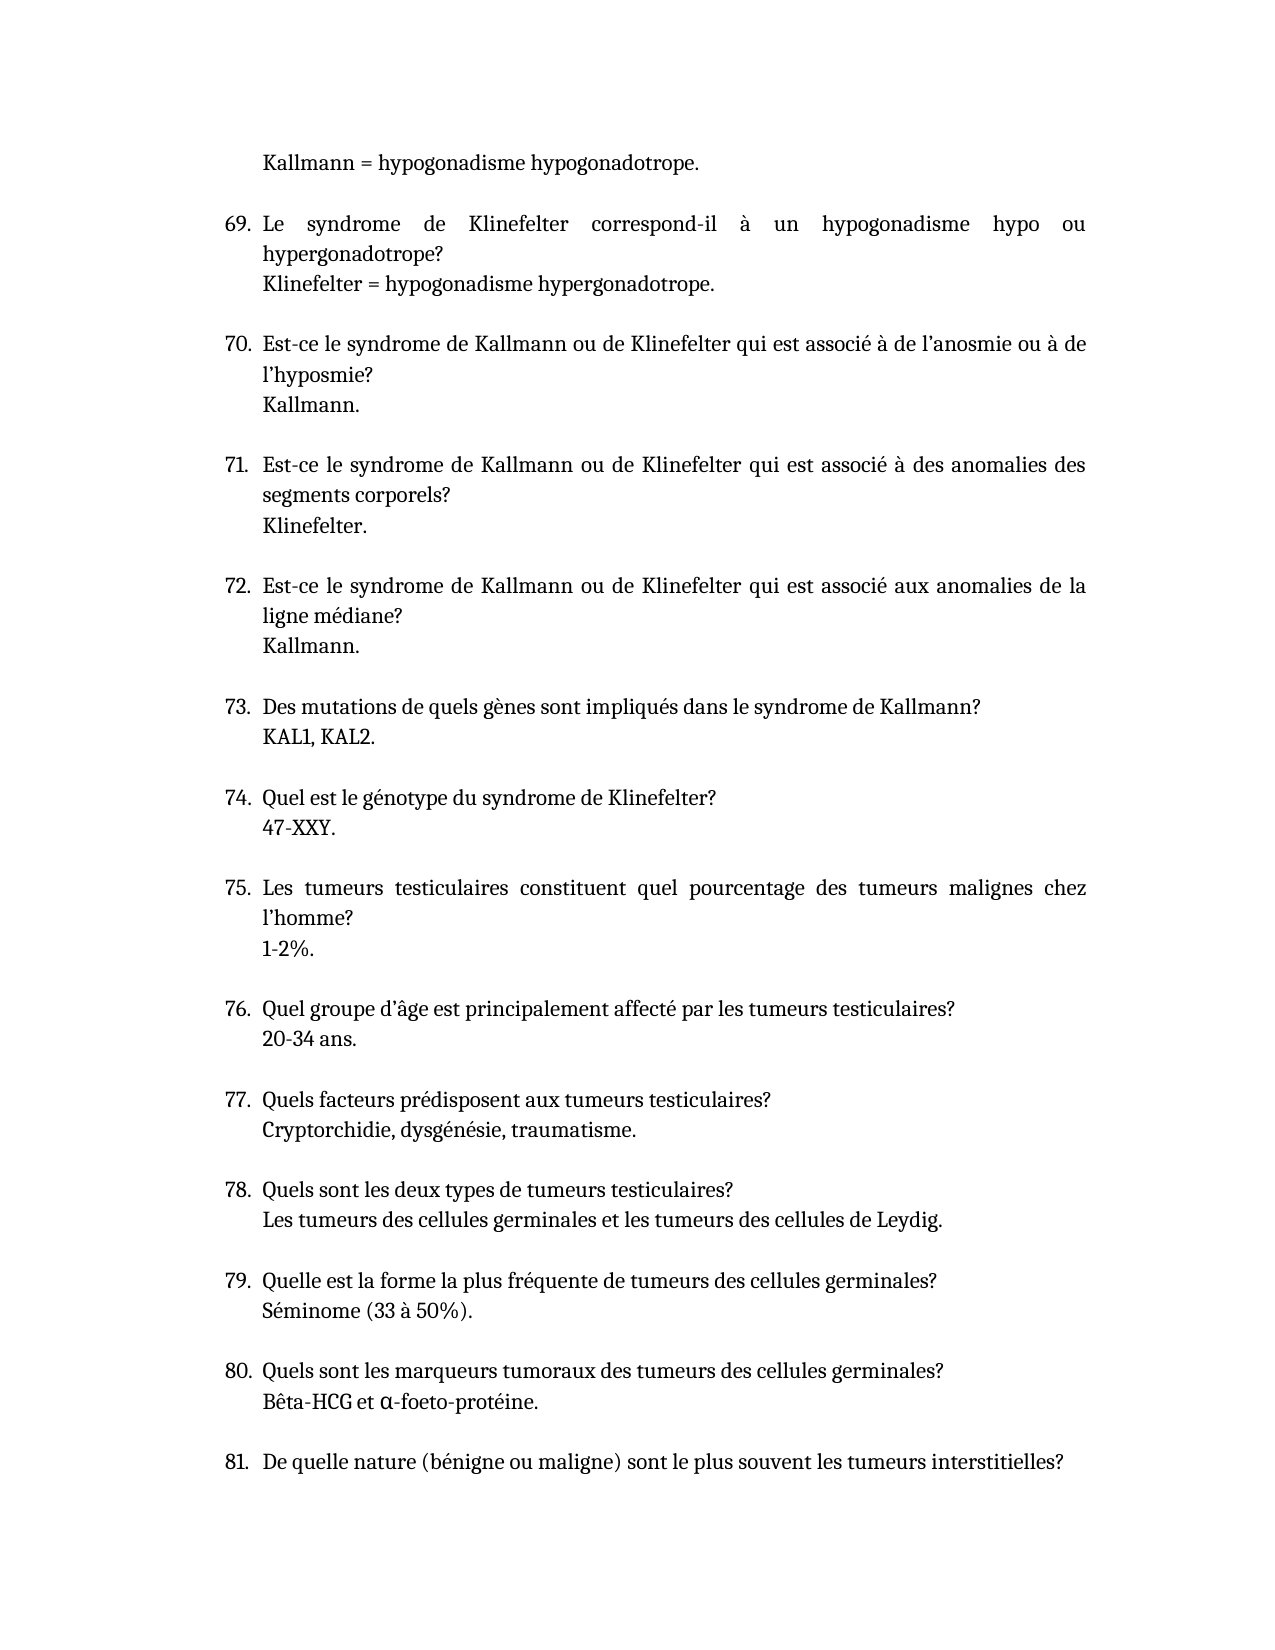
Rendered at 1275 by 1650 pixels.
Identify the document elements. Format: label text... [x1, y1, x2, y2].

list Les tumeurs des cellules germinales et les tumeurs des cellules de Leydig. [262, 1207, 1087, 1234]
list Kallmann. [262, 392, 1087, 418]
list Cryptorchidie, dysgénésie, traumatisme. [262, 1117, 1087, 1143]
list Quelle est la forme la plus fréquente de tumeurs des cellules germinales? [225, 1268, 1087, 1294]
list 1-2%. [262, 935, 1087, 962]
list Quels sont les marqueurs tumoraux des tumeurs des cellules germinales? [225, 1358, 1087, 1385]
list Quel groupe d’âge est principalement affecté par les tumeurs testiculaires? [225, 996, 1087, 1022]
list Kallmann = hypogonadisme hypogonadotrope. [262, 150, 1087, 176]
list Les tumeurs testiculaires constituent quel pourcentage des tumeurs malignes chez l’homme? [225, 875, 1087, 932]
list Des mutations de quels gènes sont impliqués dans le syndrome de Kallmann? [225, 694, 1087, 720]
list Est-ce le syndrome de Kallmann ou de Klinefelter qui est associé aux anomalies de la ligne médiane? [225, 573, 1087, 629]
list 47-XXY. [262, 814, 1087, 841]
list Est-ce le syndrome de Kallmann ou de Klinefelter qui est associé à des anomalies des segments corporels? [225, 452, 1087, 509]
list Quels sont les deux types de tumeurs testiculaires? [225, 1177, 1087, 1203]
list Quels facteurs prédisposent aux tumeurs testiculaires? [225, 1086, 1087, 1113]
list Bêta-HCG et α-foeto-protéine. [262, 1388, 1087, 1415]
list De quelle nature (bénigne ou maligne) sont le plus souvent les tumeurs interstitielles? [225, 1449, 1087, 1475]
list KAL1, KAL2. [262, 724, 1087, 750]
list Est-ce le syndrome de Kallmann ou de Klinefelter qui est associé à de l’anosmie ou à de l’hyposmie? [225, 331, 1087, 388]
list Klinefelter = hypogonadisme hypergonadotrope. [262, 271, 1087, 297]
list Séminome (33 à 50%). [262, 1298, 1087, 1324]
list Kallmann. [262, 633, 1087, 660]
list Quel est le génotype du syndrome de Klinefelter? [225, 784, 1087, 811]
list Le syndrome de Klinefelter correspond-il à un hypogonadisme hypo ou hypergonadotrope? [225, 210, 1087, 267]
list 20-34 ans. [262, 1026, 1087, 1052]
list Klinefelter. [262, 512, 1087, 539]
